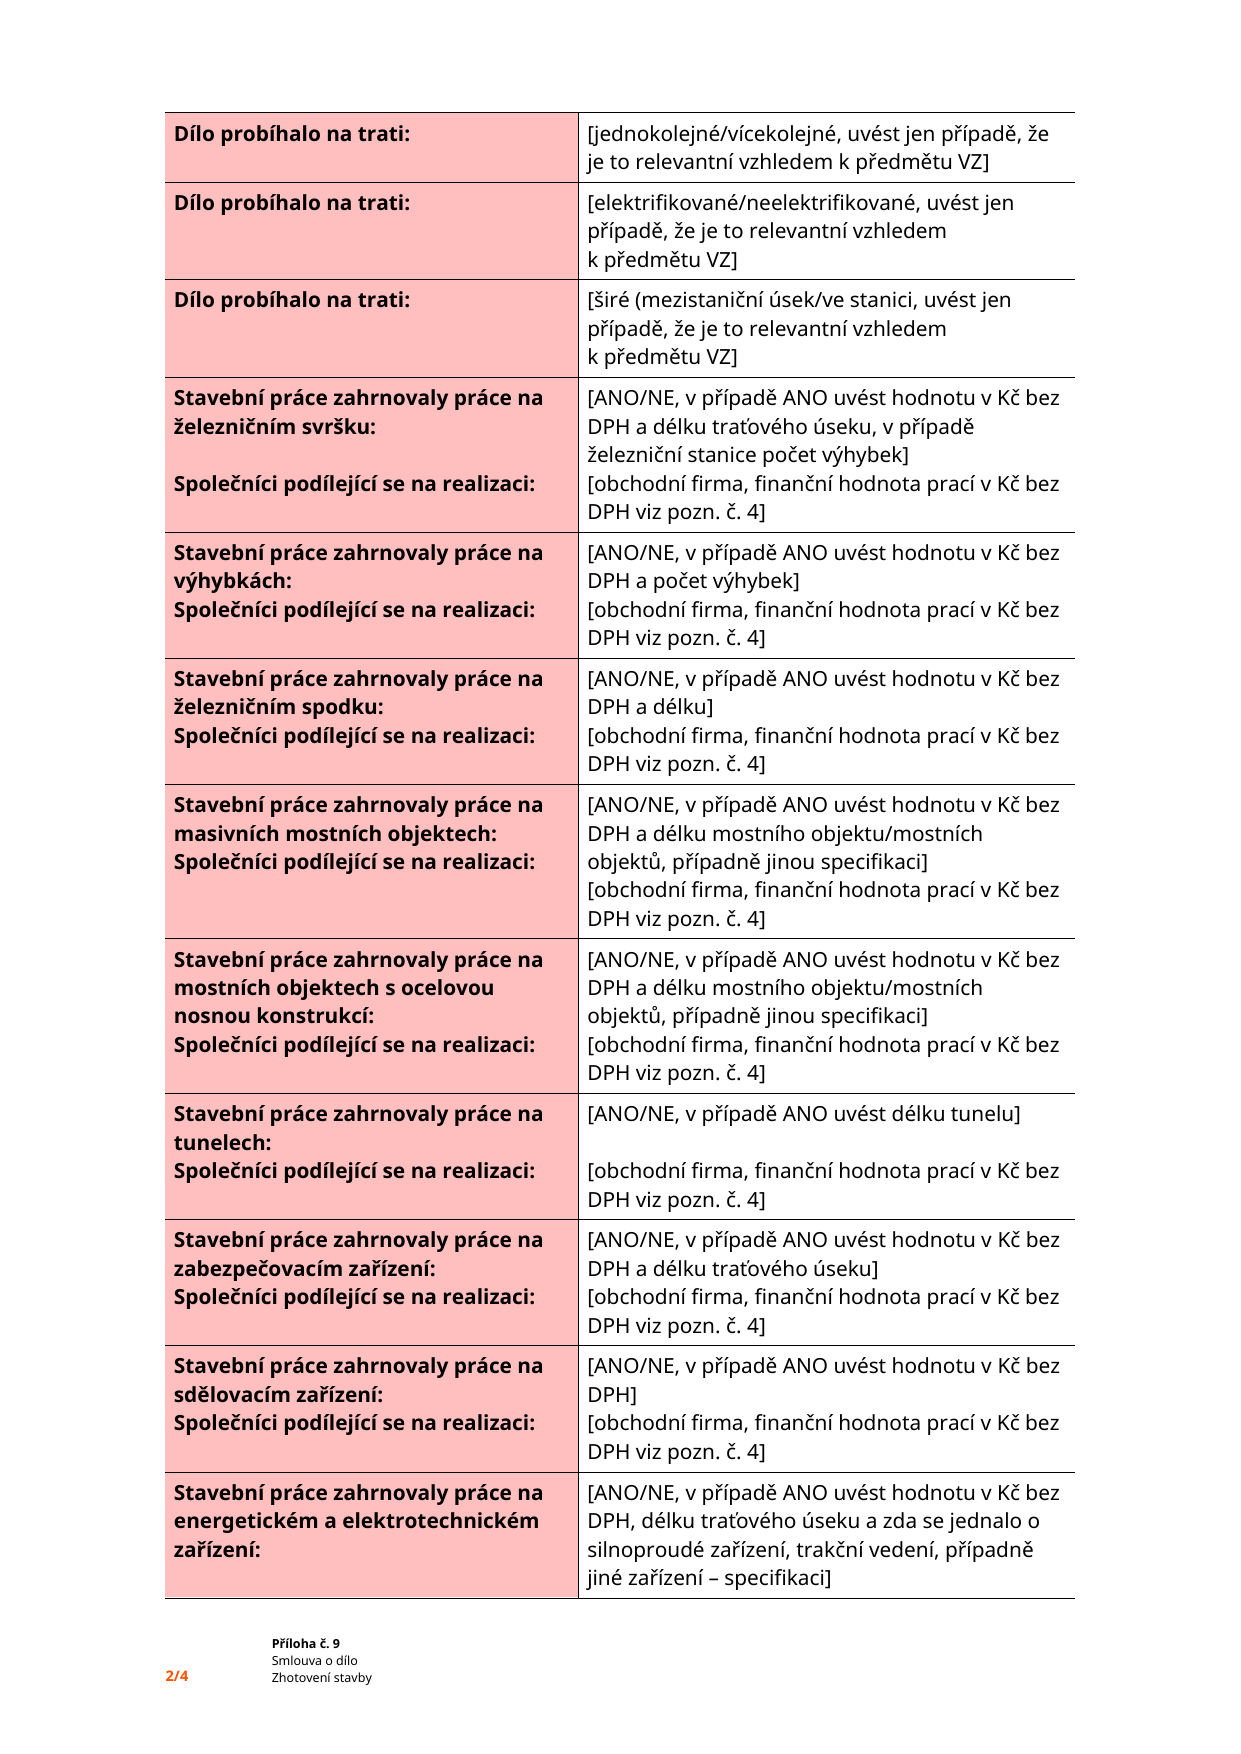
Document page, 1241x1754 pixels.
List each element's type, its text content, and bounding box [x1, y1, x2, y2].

table_cell [elektrifikované/neelektrifikované, uvést jen případě, že je to relevantní vzhledem k předmětu VZ] [579, 183, 1075, 279]
table_cell Stavební práce zahrnovaly práce na masivních mostních objektech: Společníci podílející se na realizaci: [165, 785, 578, 938]
table_cell Stavební práce zahrnovaly práce na železničním spodku: Společníci podílející se na realizaci: [165, 659, 578, 784]
table_cell [ANO/NE, v případě ANO uvést hodnotu v Kč bez DPH a počet výhybek] [obchodní firma, finanční hodnota prací v Kč bez DPH viz pozn. č. 4] [579, 533, 1075, 658]
table_cell [ANO/NE, v případě ANO uvést hodnotu v Kč bez DPH a délku] [obchodní firma, finanční hodnota prací v Kč bez DPH viz pozn. č. 4] [579, 659, 1075, 784]
table_cell Dílo probíhalo na trati: [165, 113, 578, 181]
table_cell Stavební práce zahrnovaly práce na výhybkách: Společníci podílející se na realizaci: [165, 533, 578, 658]
table_cell [ANO/NE, v případě ANO uvést hodnotu v Kč bez DPH] [obchodní firma, finanční hodnota prací v Kč bez DPH viz pozn. č. 4] [579, 1346, 1075, 1471]
table_cell [jednokolejné/vícekolejné, uvést jen případě, že je to relevantní vzhledem k předmětu VZ] [579, 113, 1075, 181]
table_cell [165, 1473, 578, 1597]
table_cell [širé (mezistaniční úsek/ve stanici, uvést jen případě, že je to relevantní vzhledem k předmětu VZ] [579, 280, 1075, 377]
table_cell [579, 1473, 1075, 1597]
table_cell Stavební práce zahrnovaly práce na mostních objektech s ocelovou nosnou konstrukcí: Společníci podílející se na realizaci: [165, 939, 578, 1093]
table_cell Stavební práce zahrnovaly práce na tunelech: Společníci podílející se na realizaci: [165, 1094, 578, 1219]
table_cell Stavební práce zahrnovaly práce na zabezpečovacím zařízení: Společníci podílející se na realizaci: [165, 1220, 578, 1345]
table_cell Stavební práce zahrnovaly práce na železničním svršku: Společníci podílející se na realizaci: [165, 378, 578, 531]
table_cell Dílo probíhalo na trati: [165, 183, 578, 279]
table_cell [ANO/NE, v případě ANO uvést hodnotu v Kč bez DPH a délku traťového úseku, v případě železniční stanice počet výhybek] [obchodní firma, finanční hodnota prací v Kč bez DPH viz pozn. č. 4] [579, 378, 1075, 531]
table_cell Stavební práce zahrnovaly práce na sdělovacím zařízení: Společníci podílející se na realizaci: [165, 1346, 578, 1471]
table_cell [ANO/NE, v případě ANO uvést délku tunelu] [obchodní firma, finanční hodnota prací v Kč bez DPH viz pozn. č. 4] [579, 1094, 1075, 1219]
table_cell [ANO/NE, v případě ANO uvést hodnotu v Kč bez DPH a délku mostního objektu/mostních objektů, případně jinou specifikaci] [obchodní firma, finanční hodnota prací v Kč bez DPH viz pozn. č. 4] [579, 785, 1075, 938]
table_cell [ANO/NE, v případě ANO uvést hodnotu v Kč bez DPH a délku mostního objektu/mostních objektů, případně jinou specifikaci] [obchodní firma, finanční hodnota prací v Kč bez DPH viz pozn. č. 4] [579, 939, 1075, 1093]
table_cell Dílo probíhalo na trati: [165, 280, 578, 377]
table_cell [ANO/NE, v případě ANO uvést hodnotu v Kč bez DPH a délku traťového úseku] [obchodní firma, finanční hodnota prací v Kč bez DPH viz pozn. č. 4] [579, 1220, 1075, 1345]
